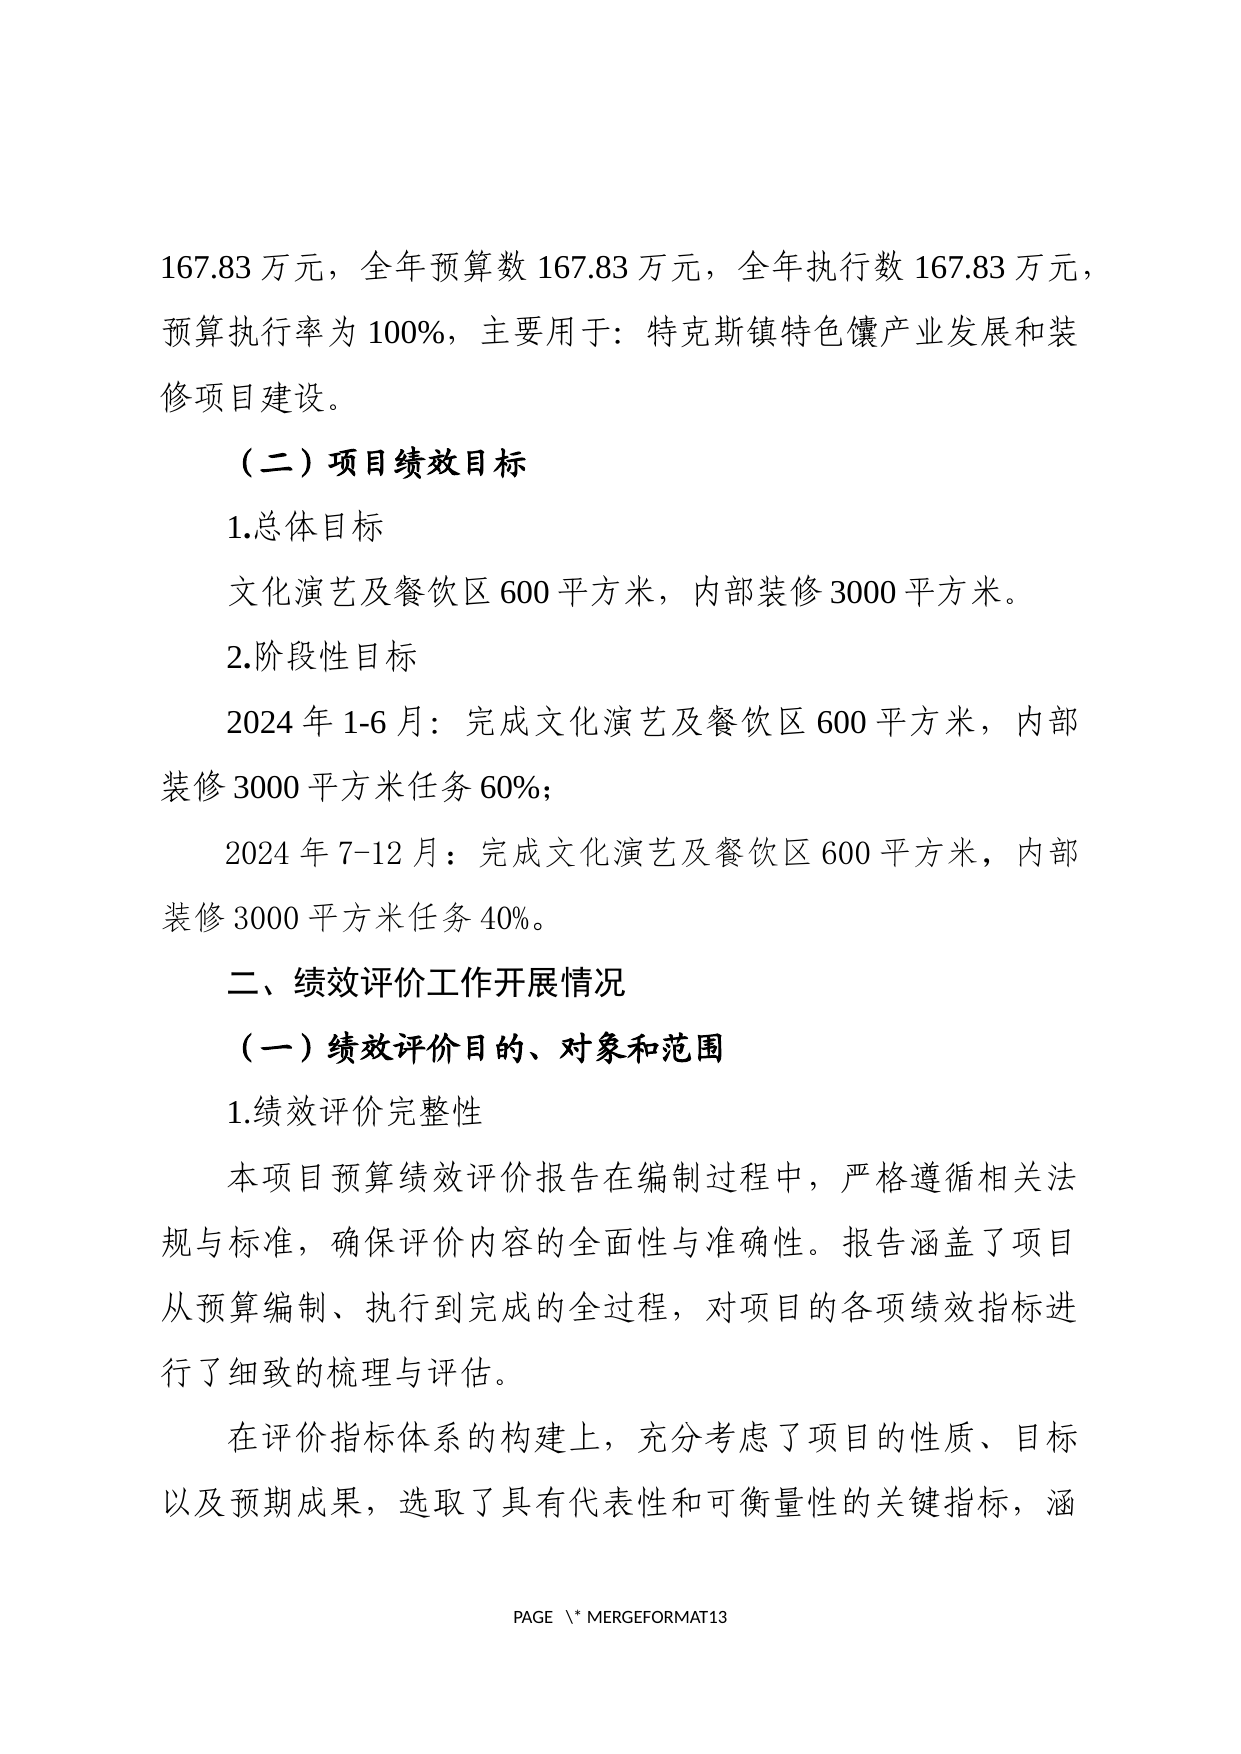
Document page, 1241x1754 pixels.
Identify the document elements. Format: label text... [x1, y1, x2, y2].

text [159, 233, 1081, 428]
text 二、绩效评价工作开展情况 [159, 948, 1081, 1013]
title 1.绩效评价完整性 [159, 1078, 1081, 1143]
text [159, 1403, 1081, 1533]
text 文化演艺及餐饮区600平方米，内部装修3000平方米。 [159, 558, 1081, 623]
text （二）项目绩效目标 [159, 428, 1081, 493]
text （一）绩效评价目的、对象和范围 [159, 1013, 1081, 1078]
text 2024年1-6月：完成文化演艺及餐饮区600平方米，内部装修3000平方米任务60%； [159, 688, 1081, 818]
text 1.总体目标 [159, 493, 1081, 558]
list 2024年7-12月：完成文化演艺及餐饮区600平方米，内部装修3000平方米任务40%。 [159, 818, 1081, 948]
text 本项目预算绩效评价报告在编制过程中，严格遵循相关法规与标准，确保评价内容的全面性与准确性。报告涵盖了项目从预算编制、执行到完成的全过程，对项目的各项绩效指标进行了细致的梳理与评估。 [159, 1143, 1081, 1403]
text 2.阶段性目标 [159, 623, 1081, 688]
